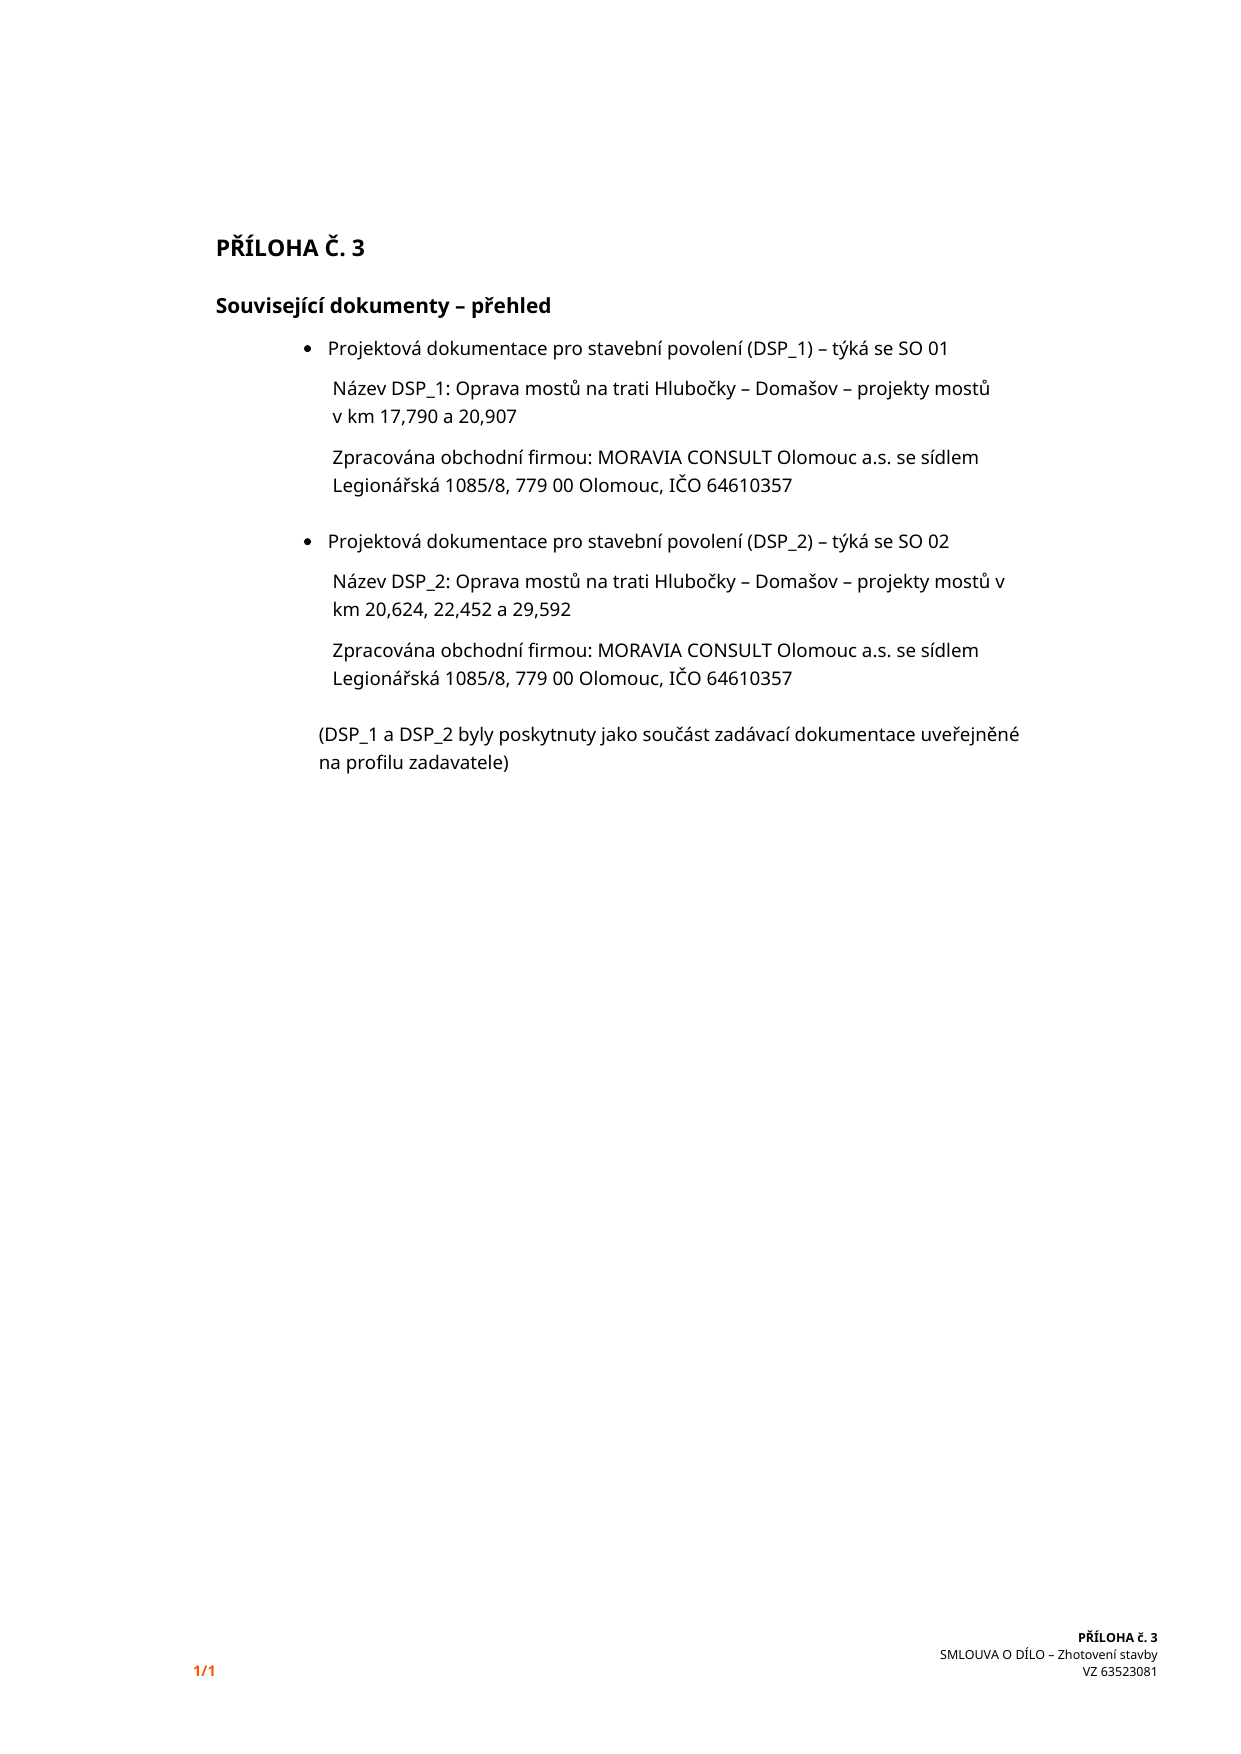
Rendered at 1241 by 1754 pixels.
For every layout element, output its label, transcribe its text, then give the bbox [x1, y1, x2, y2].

text Související dokumenty – přehled [216, 291, 1093, 320]
list Projektová dokumentace pro stavební povolení (DSP_2) – týká se SO 02 [304, 528, 1093, 554]
list na profilu zadavatele) [289, 749, 1093, 775]
list Legionářská 1085/8, 779 00 Olomouc, IČO 64610357 [328, 472, 1093, 498]
list Název DSP_2: Oprava mostů na trati Hlubočky – Domašov – projekty mostů v [328, 569, 1093, 594]
list (DSP_1 a DSP_2 byly poskytnuty jako součást zadávací dokumentace uveřejněné [289, 721, 1093, 747]
list Zpracována obchodní firmou: MORAVIA CONSULT Olomouc a.s. se sídlem [328, 637, 1093, 663]
list km 20,624, 22,452 a 29,592 [328, 597, 1093, 622]
text Příloha č. 3 [216, 232, 1093, 263]
list v km 17,790 a 20,907 [328, 403, 1093, 429]
list Legionářská 1085/8, 779 00 Olomouc, IČO 64610357 [328, 665, 1093, 691]
list Projektová dokumentace pro stavební povolení (DSP_1) – týká se SO 01 [304, 335, 1093, 361]
list Název DSP_1: Oprava mostů na trati Hlubočky – Domašov – projekty mostů [328, 376, 1093, 401]
list Zpracována obchodní firmou: MORAVIA CONSULT Olomouc a.s. se sídlem [328, 444, 1093, 469]
